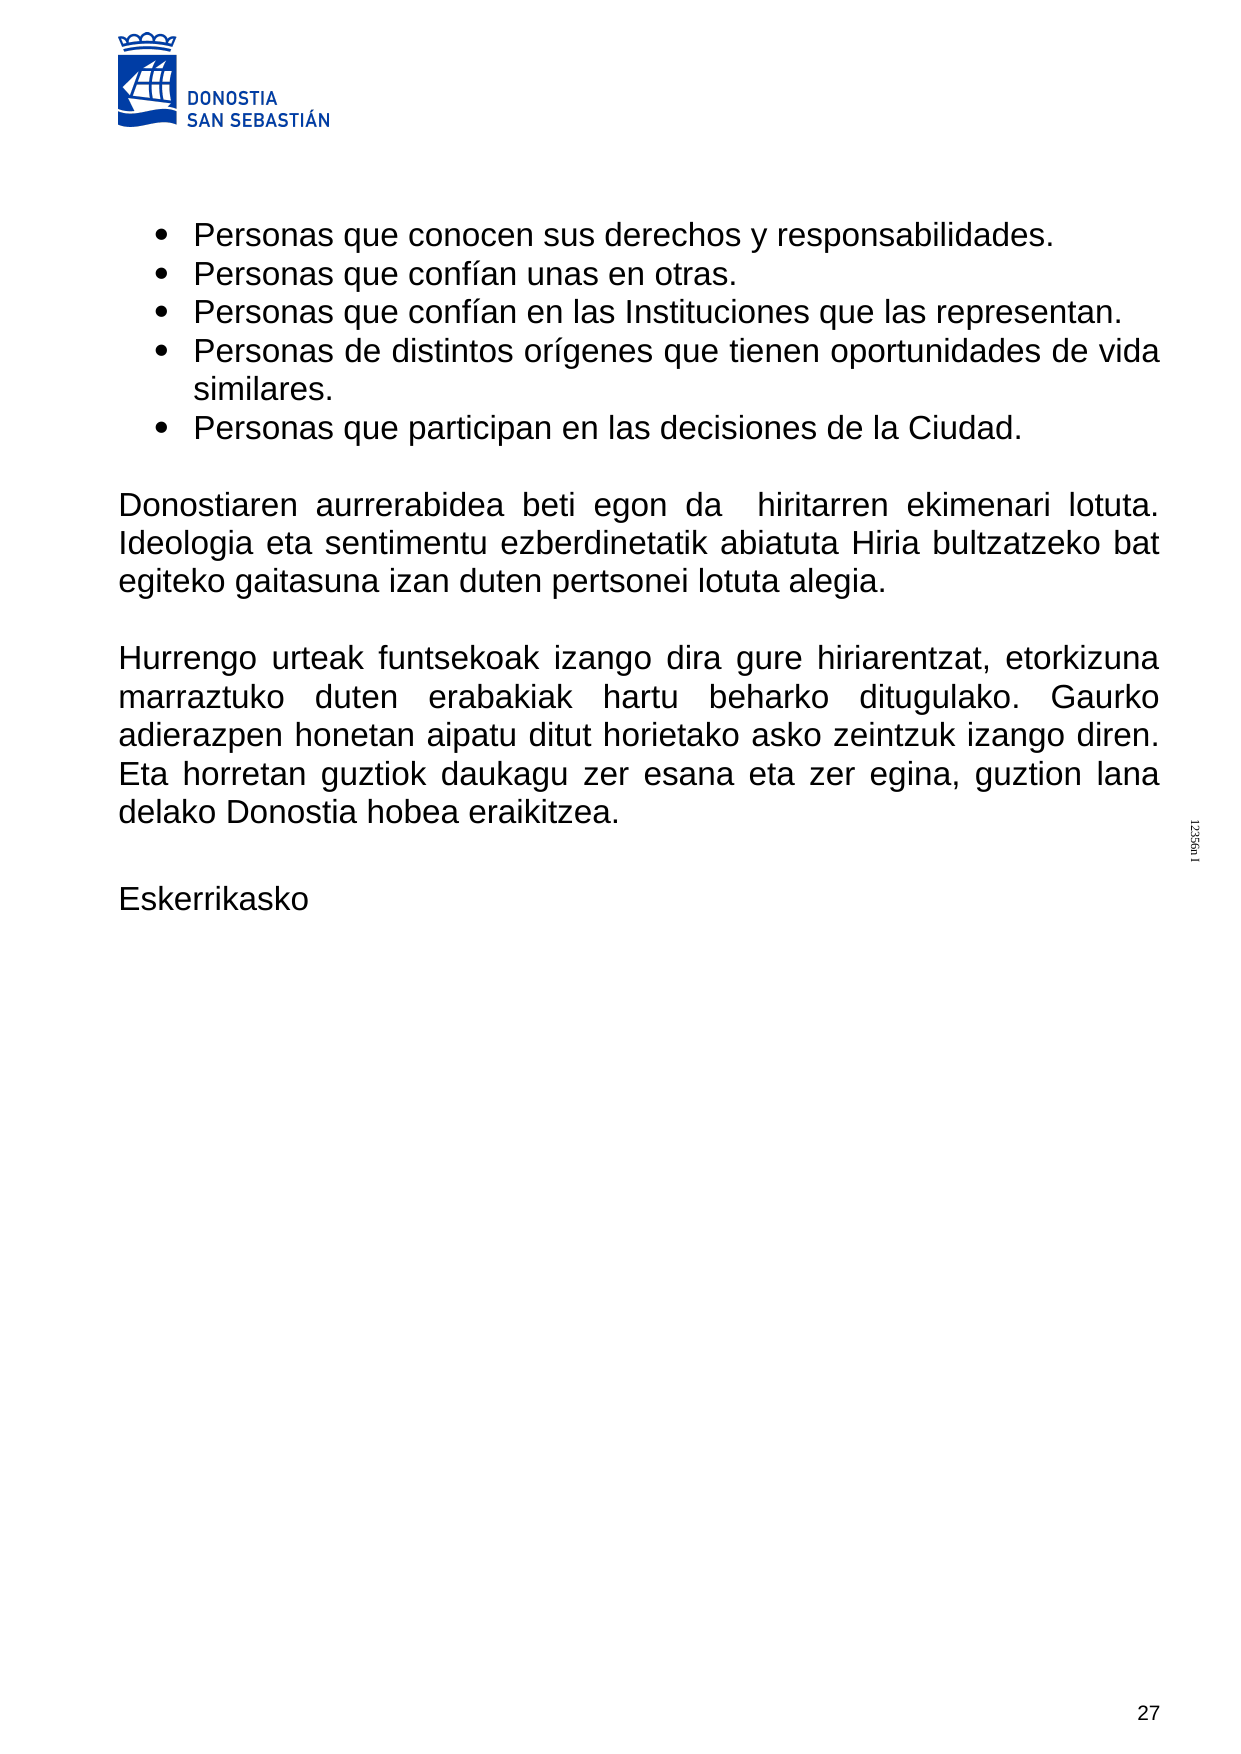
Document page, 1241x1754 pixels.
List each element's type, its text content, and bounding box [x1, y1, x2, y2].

list Personas que confían en las Instituciones que las representan. [156, 292, 1161, 331]
text Hurrengo urteak funtsekoak izango dira gure hiriarentzat, etorkizuna marraztuko duten erabakiak hartu beharko ditugulako. Gaurko adierazpen honetan aipatu ditut horietako asko zeintzuk izango diren. Eta horretan guztiok daukagu zer esana eta zer egina, guztion lana delako Donostia hobea eraikitzea. [118, 638, 1161, 831]
text Donostiaren aurrerabidea beti egon da hiritarren ekimenari lotuta. Ideologia eta sentimentu ezberdinetatik abiatuta Hiria bultzatzeko bat egiteko gaitasuna izan duten pertsonei lotuta alegia. [118, 485, 1161, 600]
list Personas que confían unas en otras. [156, 254, 1161, 292]
list Personas que participan en las decisiones de la Ciudad. [156, 408, 1161, 446]
text Eskerrikasko [118, 879, 1161, 918]
list Personas de distintos orígenes que tienen oportunidades de vida similares. [156, 331, 1161, 408]
list Personas que conocen sus derechos y responsabilidades. [156, 215, 1161, 254]
picture [118, 32, 329, 127]
